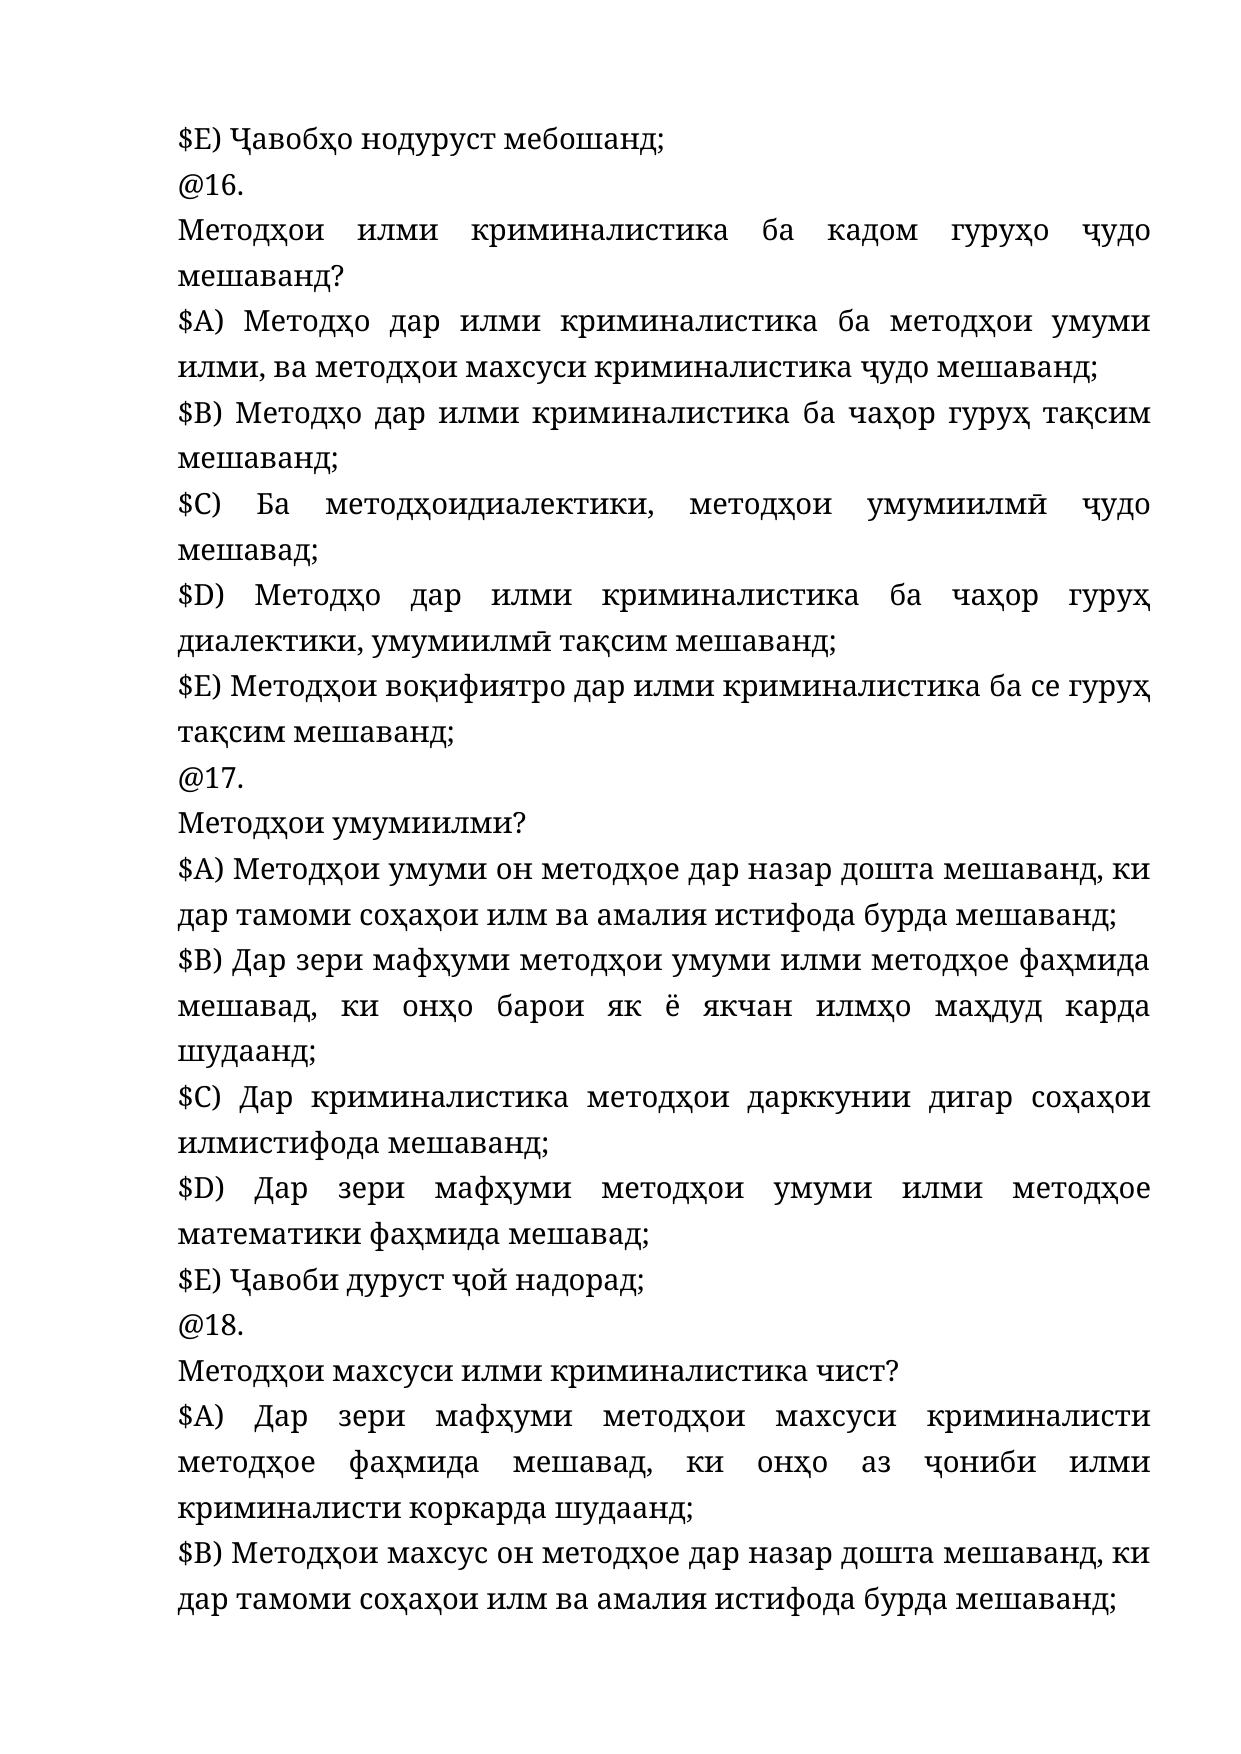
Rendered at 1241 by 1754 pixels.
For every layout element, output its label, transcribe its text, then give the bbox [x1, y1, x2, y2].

text $D) Методҳо дар илми криминалистика ба чаҳор гуруҳ диалектики, умумиилмӣ тақсим мешаванд; [177, 574, 1152, 660]
text $D) Дар зери мафҳуми методҳои умуми илми методҳое математики фаҳмида мешавад; [177, 1167, 1152, 1253]
text Методҳои махсуси илми криминалистика чист? [177, 1350, 1152, 1390]
text $E) Ҷавоби дуруст ҷой надорад; [177, 1259, 1152, 1298]
text $E) Методҳои воқифиятро дар илми криминалистика ба се гуруҳ тақсим мешаванд; [177, 666, 1152, 751]
text @16. [177, 164, 1152, 203]
text $A) Дар зери мафҳуми методҳои махсуси криминалисти методҳое фаҳмида мешавад, ки онҳо аз ҷониби илми криминалисти коркарда шудаанд; [177, 1396, 1152, 1527]
text @18. [177, 1304, 1152, 1344]
text $B) Дар зери мафҳуми методҳои умуми илми методҳое фаҳмида мешавад, ки онҳо барои як ё якчан илмҳо маҳдуд карда шудаанд; [177, 939, 1152, 1070]
text $B) Методҳо дар илми криминалистика ба чаҳор гуруҳ тақсим мешаванд; [177, 392, 1152, 477]
text $E) Ҷавобҳо нодуруст мебошанд; [177, 118, 1152, 158]
text Методҳои умумиилми? [177, 802, 1152, 842]
text $B) Методҳои махсус он методҳое дар назар дошта мешаванд, ки дар тамоми соҳаҳои илм ва амалия истифода бурда мешаванд; [177, 1532, 1152, 1618]
text $A) Методҳои умуми он методҳое дар назар дошта мешаванд, ки дар тамоми соҳаҳои илм ва амалия истифода бурда мешаванд; [177, 848, 1152, 933]
text Методҳои илми криминалистика ба кадом гуруҳо ҷудо мешаванд? [177, 209, 1152, 295]
text $C) Ба методҳоидиалектики, методҳои умумиилмӣ ҷудо мешавад; [177, 483, 1152, 568]
text $C) Дар криминалистика методҳои дарккунии дигар соҳаҳои илмистифода мешаванд; [177, 1076, 1152, 1162]
text @17. [177, 757, 1152, 797]
text $A) Методҳо дар илми криминалистика ба методҳои умуми илми, ва методҳои махсуси криминалистика ҷудо мешаванд; [177, 301, 1152, 386]
